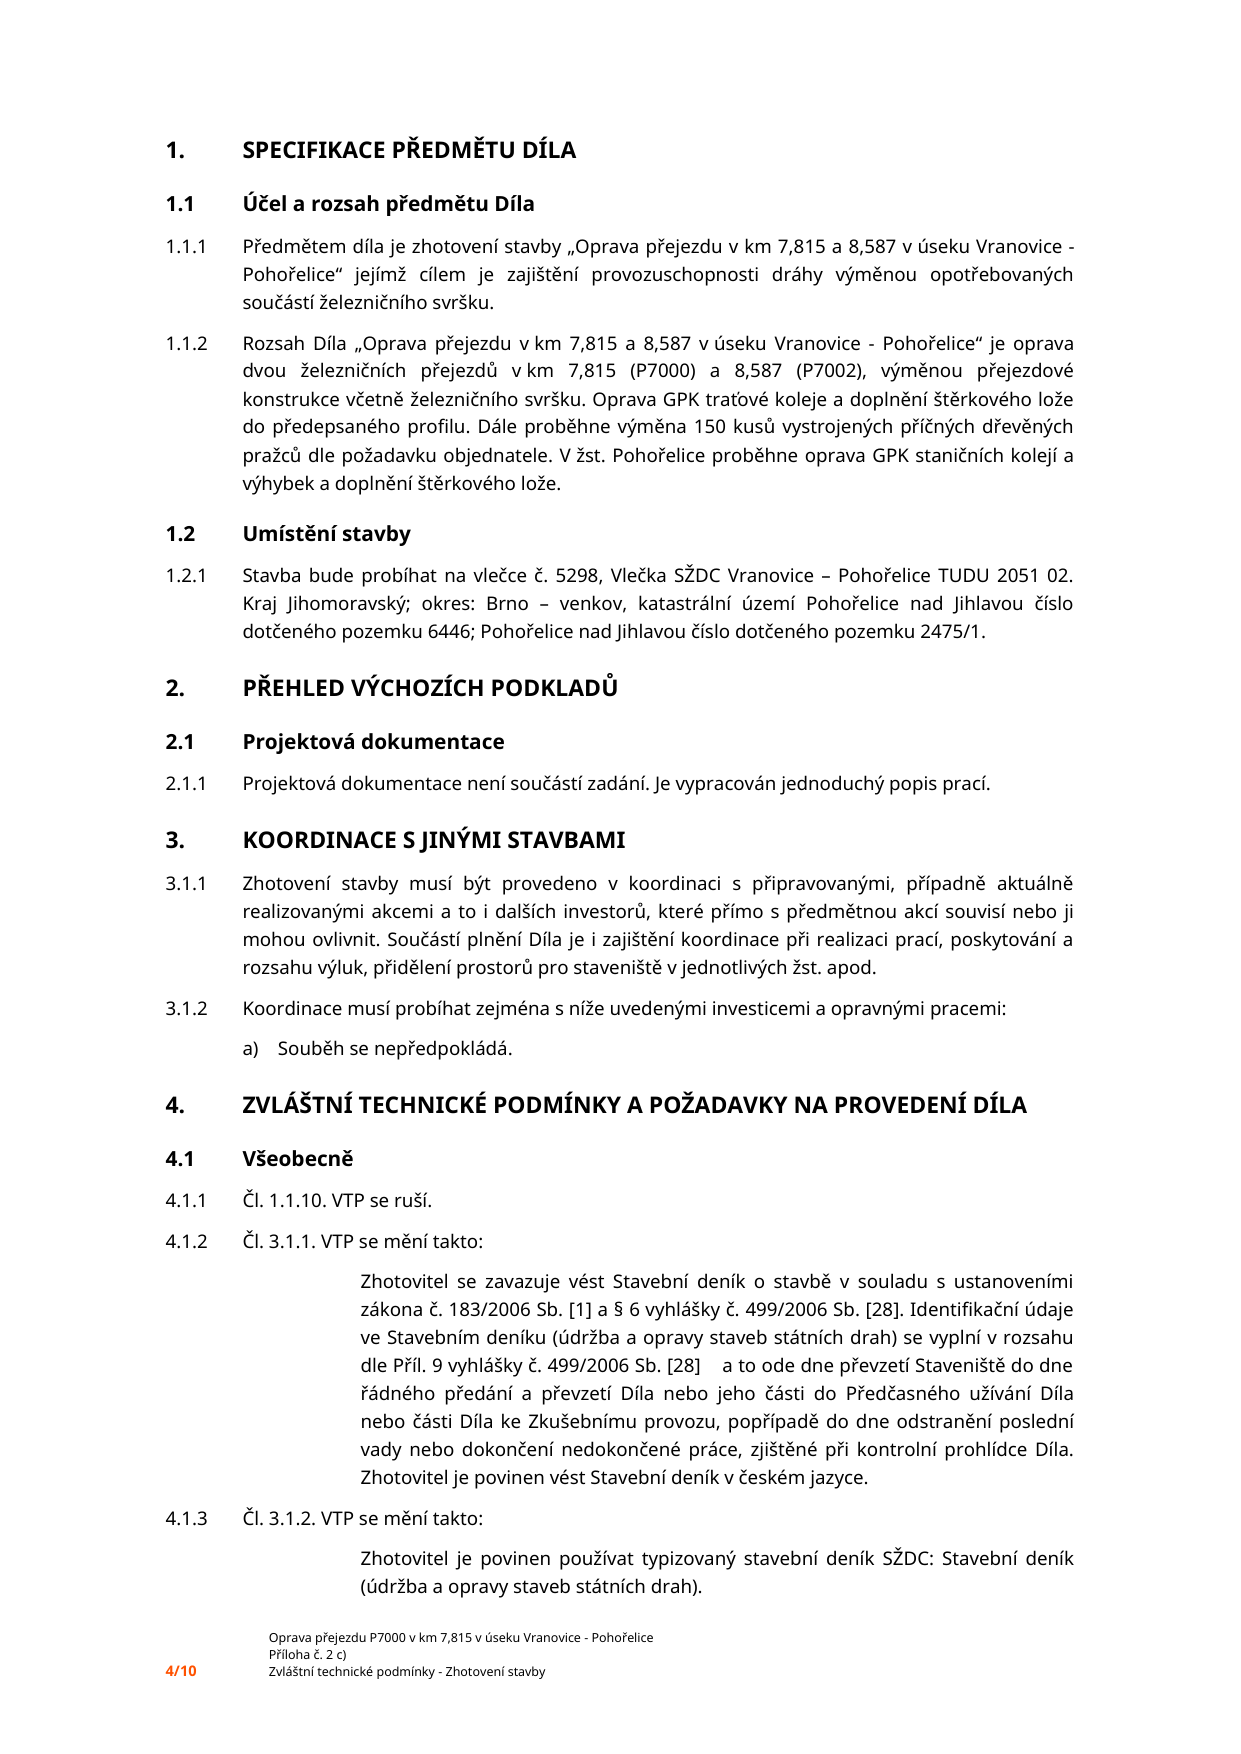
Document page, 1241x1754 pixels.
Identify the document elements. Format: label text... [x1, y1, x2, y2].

text Všeobecně [165, 1144, 1075, 1172]
text Rozsah Díla „Oprava přejezdu v km 7,815 a 8,587 v úseku Vranovice - Pohořelice“ je oprava dvou železničních přejezdů v km 7,815 (P7000) a 8,587 (P7002), výměnou přejezdové konstrukce včetně železničního svršku. Oprava GPK traťové koleje a doplnění štěrkového lože do předepsaného profilu. Dále proběhne výměna 150 kusů vystrojených příčných dřevěných pražců dle požadavku objednatele. V žst. Pohořelice proběhne oprava GPK staničních kolejí a výhybek a doplnění štěrkového lože. [165, 330, 1075, 495]
text SPECIFIKACE PŘEDMĚTU DÍLA [165, 134, 1075, 166]
text Čl. 3.1.1. VTP se mění takto: [165, 1228, 1075, 1253]
text Stavba bude probíhat na vlečce č. 5298, Vlečka SŽDC Vranovice – Pohořelice TUDU 2051 02. Kraj Jihomoravský; okres: Brno – venkov, katastrální území Pohořelice nad Jihlavou číslo dotčeného pozemku 6446; Pohořelice nad Jihlavou číslo dotčeného pozemku 2475/1. [165, 562, 1075, 644]
text Předmětem díla je zhotovení stavby „Oprava přejezdu v km 7,815 a 8,587 v úseku Vranovice - Pohořelice“ jejímž cílem je zajištění provozuschopnosti dráhy výměnou opotřebovaných součástí železničního svršku. [165, 233, 1075, 315]
text Zhotovení stavby musí být provedeno v koordinaci s připravovanými, případně aktuálně realizovanými akcemi a to i dalších investorů, které přímo s předmětnou akcí souvisí nebo ji mohou ovlivnit. Součástí plnění Díla je i zajištění koordinace při realizaci prací, poskytování a rozsahu výluk, přidělení prostorů pro staveniště v jednotlivých žst. apod. [165, 870, 1075, 980]
text Čl. 1.1.10. VTP se ruší. [165, 1187, 1075, 1213]
text Koordinace musí probíhat zejména s níže uvedenými investicemi a opravnými pracemi: [165, 995, 1075, 1021]
text Účel a rozsah předmětu Díla [165, 189, 1075, 218]
text Čl. 3.1.2. VTP se mění takto: [165, 1505, 1075, 1531]
text Projektová dokumentace [165, 727, 1075, 755]
text Projektová dokumentace není součástí zadání. Je vypracován jednoduchý popis prací. [165, 771, 1075, 796]
list Zhotovitel je povinen používat typizovaný stavební deník SŽDC: Stavební deník (údržba a opravy staveb státních drah). [360, 1546, 1075, 1599]
list Zhotovitel se zavazuje vést Stavební deník o stavbě v souladu s ustanoveními zákona č. 183/2006 Sb. [1] a § 6 vyhlášky č. 499/2006 Sb. [28]. Identifikační údaje ve Stavebním deníku (údržba a opravy staveb státních drah) se vyplní v rozsahu dle Příl. 9 vyhlášky č. 499/2006 Sb. [28] a to ode dne převzetí Staveniště do dne řádného předání a převzetí Díla nebo jeho části do Předčasného užívání Díla nebo části Díla ke Zkušebnímu provozu, popřípadě do dne odstranění poslední vady nebo dokončení nedokončené práce, zjištěné při kontrolní prohlídce Díla. Zhotovitel je povinen vést Stavební deník v českém jazyce. [360, 1268, 1075, 1490]
text ZVLÁŠTNÍ TECHNICKÉ PODMÍNKY A POŽADAVKY NA PROVEDENÍ DÍLA [165, 1088, 1075, 1120]
list Souběh se nepředpokládá. [242, 1036, 1075, 1061]
text PŘEHLED VÝCHOZÍCH PODKLADŮ [165, 672, 1075, 703]
text KOORDINACE S JINÝMI STAVBAMI [165, 823, 1075, 855]
text Umístění stavby [165, 519, 1075, 547]
